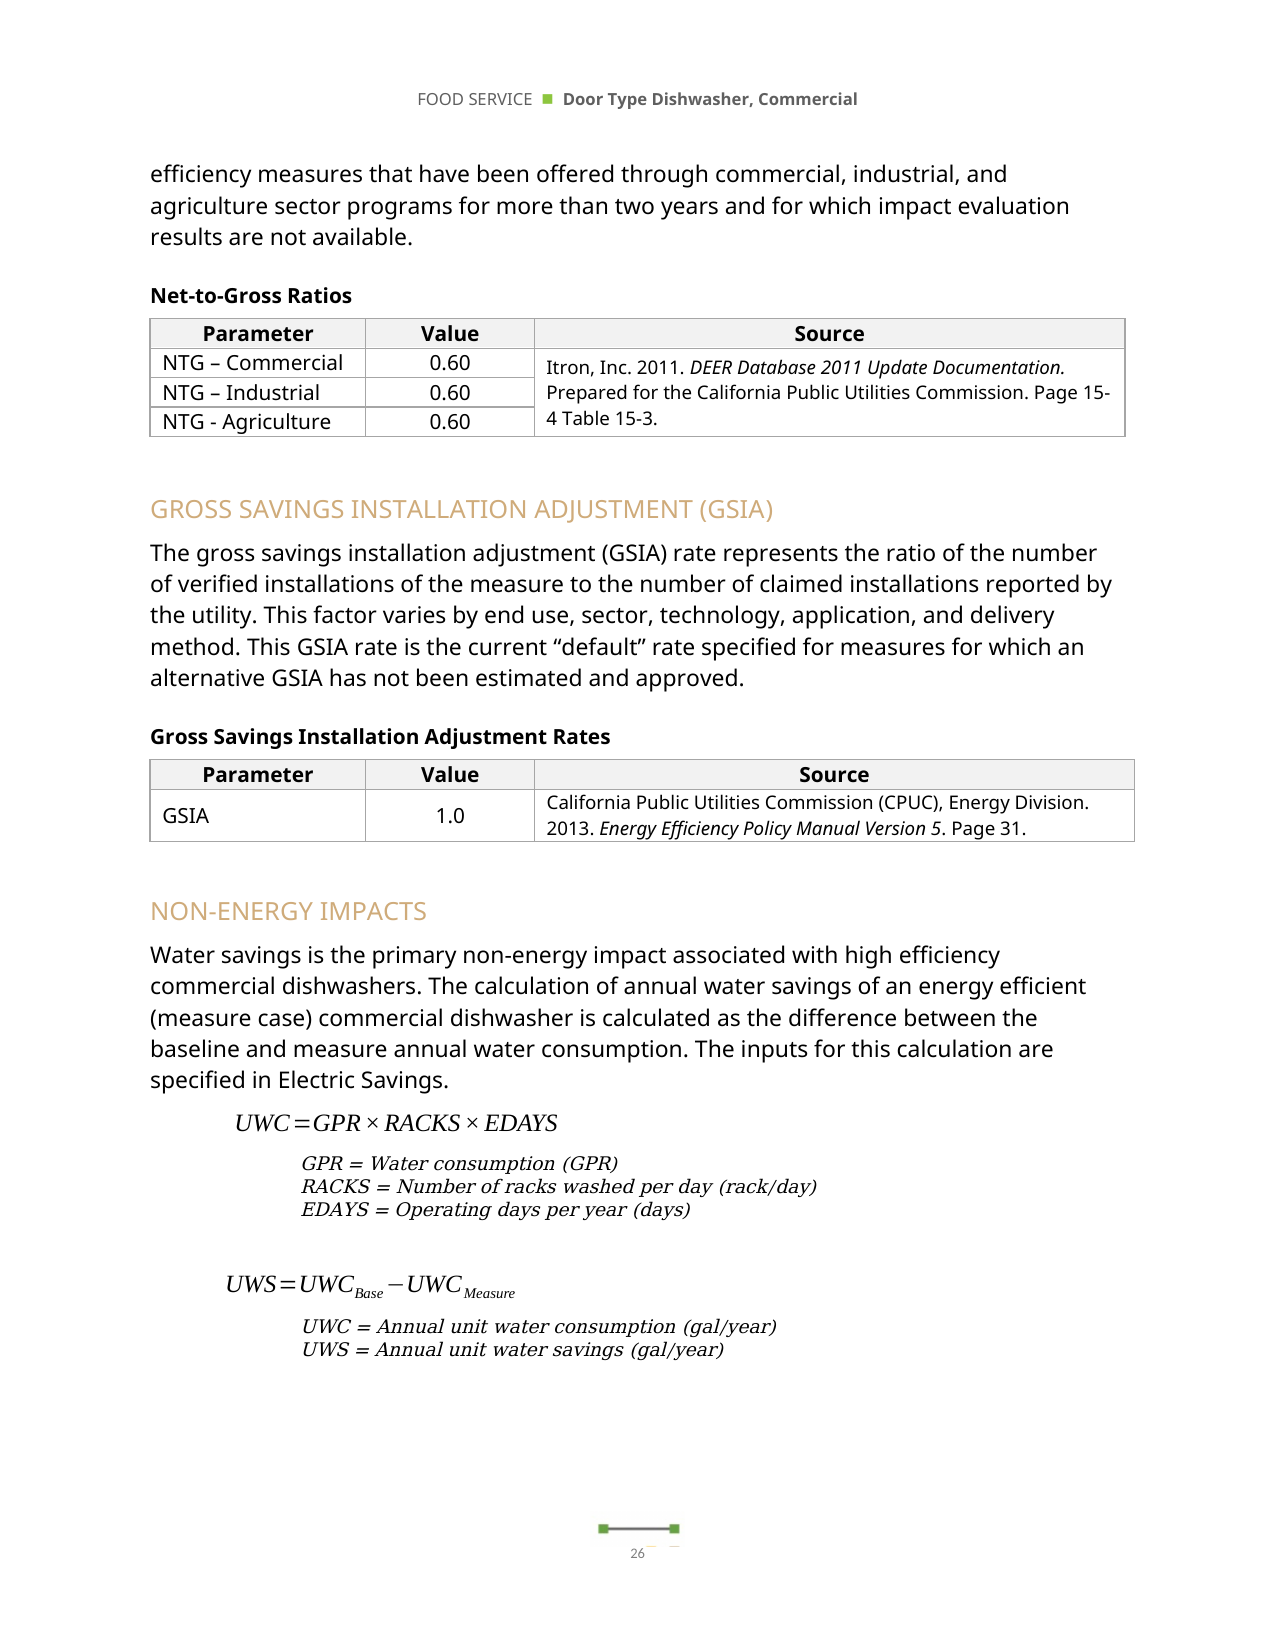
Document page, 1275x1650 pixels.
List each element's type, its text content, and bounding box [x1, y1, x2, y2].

subtitle Gross Savings Installation Adjustment (GSIA) [150, 493, 1125, 524]
table_header Parameter [151, 760, 365, 789]
table_header Source [535, 760, 1134, 789]
table_cell NTG - Agriculture [151, 408, 365, 436]
table_cell 1.0 [366, 790, 534, 841]
table_header Parameter [151, 319, 365, 347]
text The gross savings installation adjustment (GSIA) rate represents the ratio of the number of verified installations of the measure to the number of claimed installations reported by the utility. This factor varies by end use, sector, technology, application, and delivery method. This GSIA rate is the current “default” rate specified for measures for which an alternative GSIA has not been estimated and approved. [150, 537, 1125, 693]
table_header Value [366, 319, 534, 347]
table_cell California Public Utilities Commission (CPUC), Energy Division. 2013. Energy Efficiency Policy Manual Version 5. Page 31. [535, 790, 1134, 841]
subtitle Non-Energy Impacts [150, 895, 1125, 926]
table_cell 0.60 [366, 349, 534, 377]
table_header Value [366, 760, 534, 789]
text Water savings is the primary non-energy impact associated with high efficiency commercial dishwashers. The calculation of annual water savings of an energy efficient (measure case) commercial dishwasher is calculated as the difference between the baseline and measure annual water consumption. The inputs for this calculation are specified in Electric Savings. [150, 939, 1125, 1095]
table_cell NTG – Industrial [151, 378, 365, 406]
text Gross Savings Installation Adjustment Rates [150, 722, 1125, 751]
text UWC = Annual unit water consumption (gal/year) [300, 1314, 1125, 1337]
table_cell 0.60 [366, 408, 534, 436]
table_header Source [535, 319, 1124, 347]
text UWS = Annual unit water savings (gal/year) [300, 1337, 1125, 1360]
table_cell 0.60 [366, 378, 534, 406]
text GPR = Water consumption (GPR) [300, 1151, 1125, 1174]
text Net-to-Gross Ratios [150, 281, 1125, 310]
text EDAYS = Operating days per year (days) [300, 1197, 1125, 1220]
picture [589, 1512, 684, 1547]
table_cell Itron, Inc. 2011. DEER Database 2011 Update Documentation. Prepared for the California Public Utilities Commission. Page 15-4 Table 15-3. [535, 349, 1124, 436]
table_cell GSIA [151, 790, 365, 841]
text RACKS = Number of racks washed per day (rack/day) [300, 1174, 1125, 1197]
table_cell NTG – Commercial [151, 349, 365, 377]
